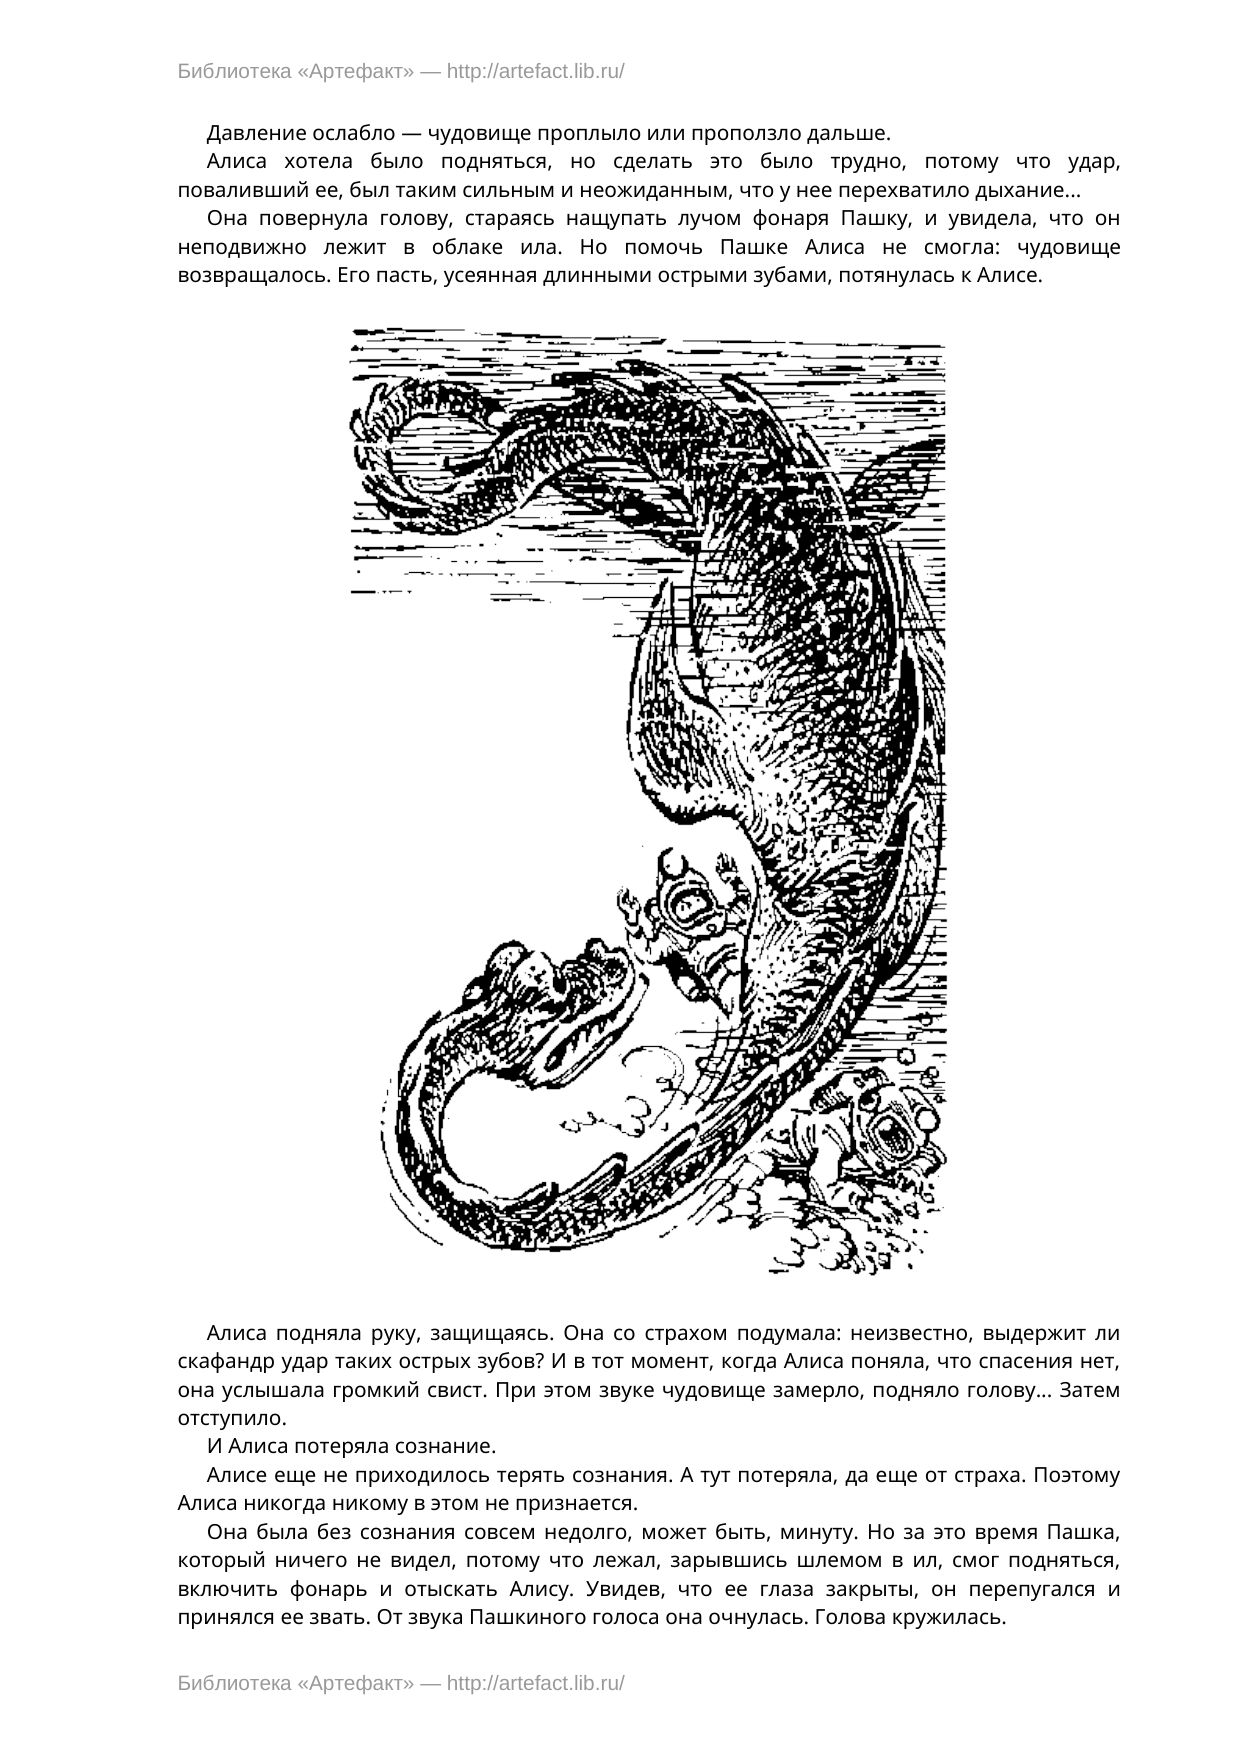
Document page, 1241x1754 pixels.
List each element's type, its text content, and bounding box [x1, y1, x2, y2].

text Алисе еще не приходилось терять сознания. А тут потеряла, да еще от страха. Поэтому Алиса никогда никому в этом не признается. [177, 1460, 1122, 1517]
text Она повернула голову, стараясь нащупать лучом фонаря Пашку, и увидела, что он неподвижно лежит в облаке ила. Но помочь Пашке Алиса не смогла: чудовище возвращалось. Его пасть, усеянная длинными острыми зубами, потянулась к Алисе. [177, 203, 1122, 289]
text Давление ослабло — чудовище проплыло или проползло дальше. [177, 118, 1122, 147]
text Она была без сознания совсем недолго, может быть, минуту. Но за это время Пашка, который ничего не видел, потому что лежал, зарывшись шлемом в ил, смог подняться, включить фонарь и отыскать Алису. Увидев, что ее глаза закрыты, он перепугался и принялся ее звать. От звука Пашкиного голоса она очнулась. Голова кружилась. [177, 1517, 1122, 1631]
text И Алиса потеряла сознание. [177, 1432, 1122, 1460]
text Алиса подняла руку, защищаясь. Она со страхом подумала: неизвестно, выдержит ли скафандр удар таких острых зубов? И в тот момент, когда Алиса поняла, что спасения нет, она услышала громкий свист. При этом звуке чудовище замерло, подняло голову... Затем отступило. [177, 1318, 1122, 1432]
text Алиса хотела было подняться, но сделать это было трудно, потому что удар, поваливший ее, был таким сильным и неожиданным, что у нее перехватило дыхание... [177, 147, 1122, 203]
picture [337, 317, 963, 1290]
